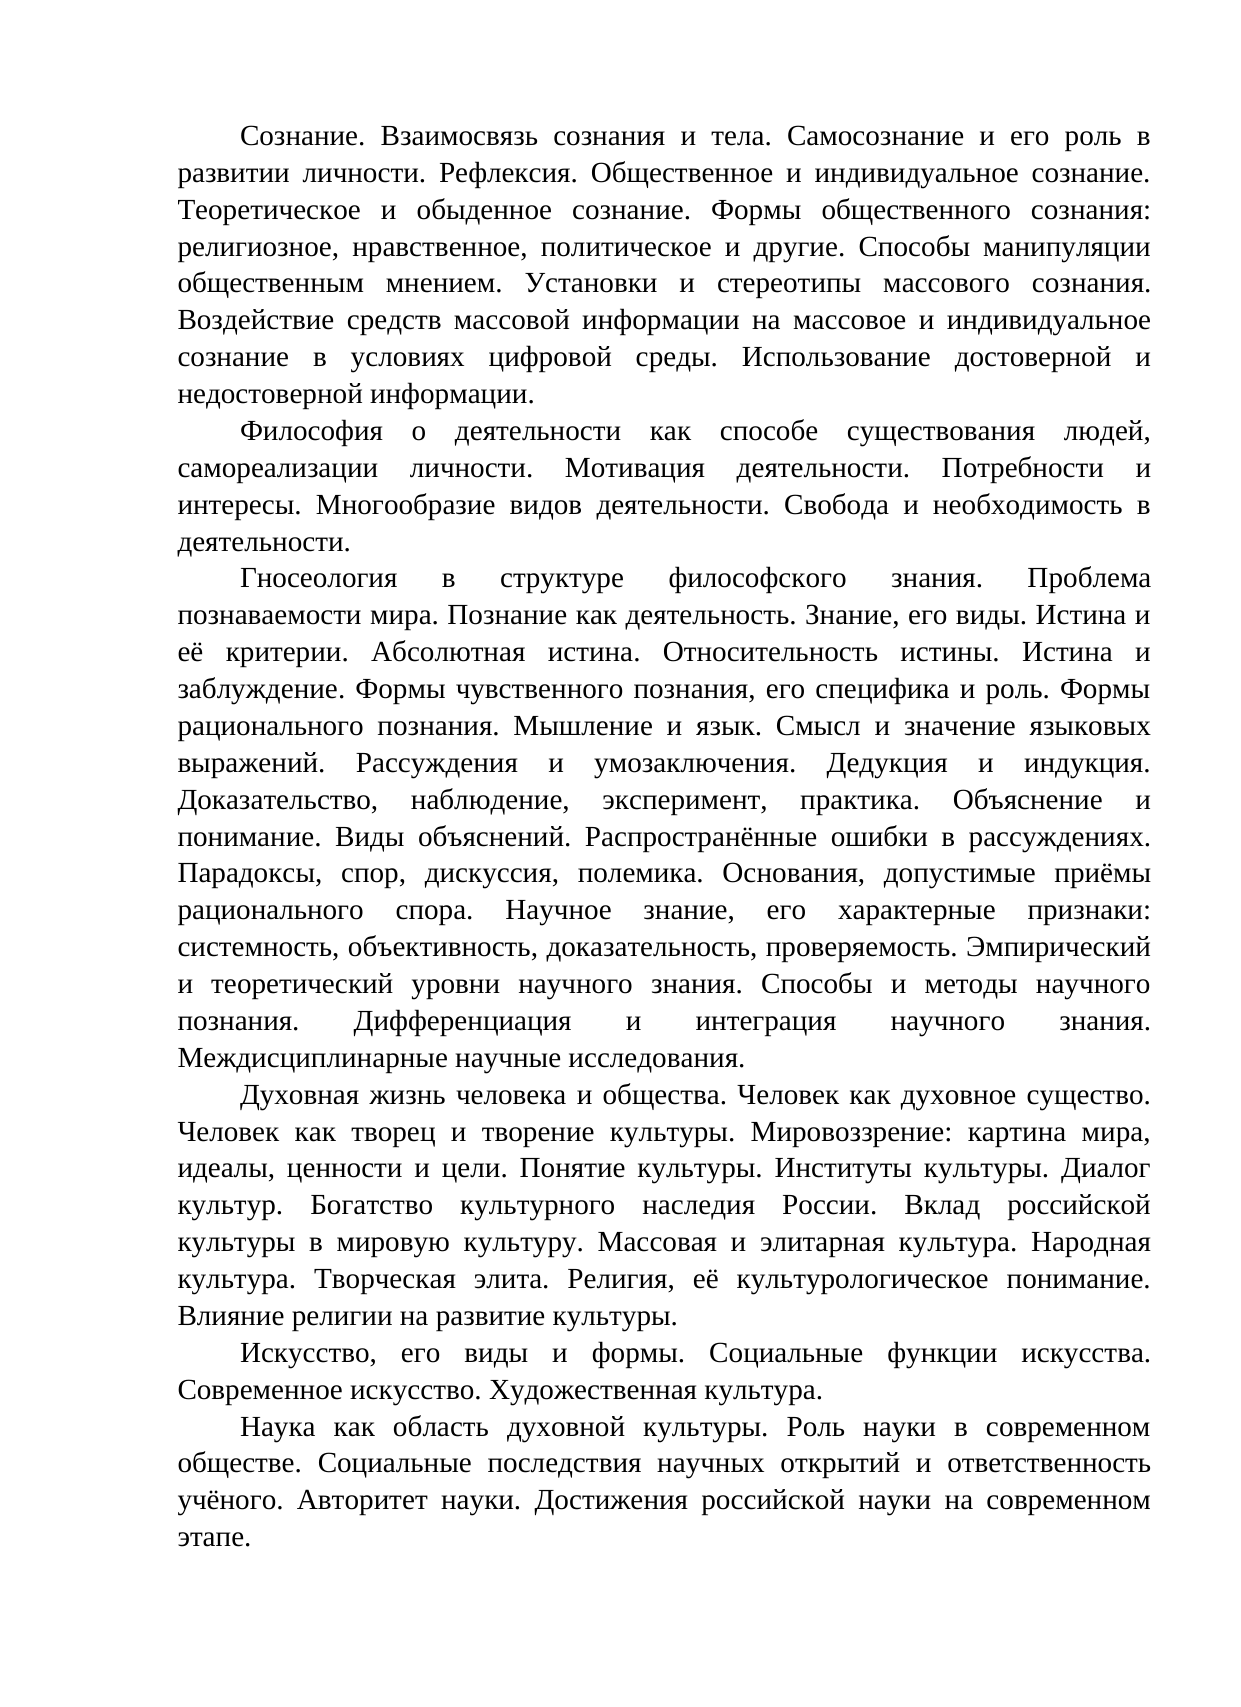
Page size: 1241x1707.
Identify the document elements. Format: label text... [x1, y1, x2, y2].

text Философия о деятельности как способе существования людей, самореализации личности. Мотивация деятельности. Потребности и интересы. Многообразие видов деятельности. Свобода и необходимость в деятельности. [177, 413, 1152, 557]
text Искусство, его виды и формы. Социальные функции искусства. Современное искусство. Художественная культура. [177, 1335, 1152, 1405]
text Гносеология в структуре философского знания. Проблема познаваемости мира. Познание как деятельность. Знание, его виды. Истина и её критерии. Абсолютная истина. Относительность истины. Истина и заблуждение. Формы чувственного познания, его специфика и роль. Формы рационального познания. Мышление и язык. Смысл и значение языковых выражений. Рассуждения и умозаключения. Дедукция и индукция. Доказательство, наблюдение, эксперимент, практика. Объяснение и понимание. Виды объяснений. Распространённые ошибки в рассуждениях. Парадоксы, спор, дискуссия, полемика. Основания, допустимые приёмы рационального спора. Научное знание, его характерные признаки: системность, объективность, доказательность, проверяемость. Эмпирический и теоретический уровни научного знания. Способы и методы научного познания. Дифференциация и интеграция научного знания. Междисциплинарные научные исследования. [177, 561, 1152, 1073]
text Сознание. Взаимосвязь сознания и тела. Самосознание и его роль в развитии личности. Рефлексия. Общественное и индивидуальное сознание. Теоретическое и обыденное сознание. Формы общественного сознания: религиозное, нравственное, политическое и другие. Способы манипуляции общественным мнением. Установки и стереотипы массового сознания. Воздействие средств массовой информации на массовое и индивидуальное сознание в условиях цифровой среды. Использование достоверной и недостоверной информации. [177, 118, 1152, 410]
text Духовная жизнь человека и общества. Человек как духовное существо. Человек как творец и творение культуры. Мировоззрение: картина мира, идеалы, ценности и цели. Понятие культуры. Институты культуры. Диалог культур. Богатство культурного наследия России. Вклад российской культуры в мировую культуру. Массовая и элитарная культура. Народная культура. Творческая элита. Религия, её культурологическое понимание. Влияние религии на развитие культуры. [177, 1077, 1152, 1332]
text Наука как область духовной культуры. Роль науки в современном обществе. Социальные последствия научных открытий и ответственность учёного. Авторитет науки. Достижения российской науки на современном этапе. [177, 1409, 1152, 1553]
